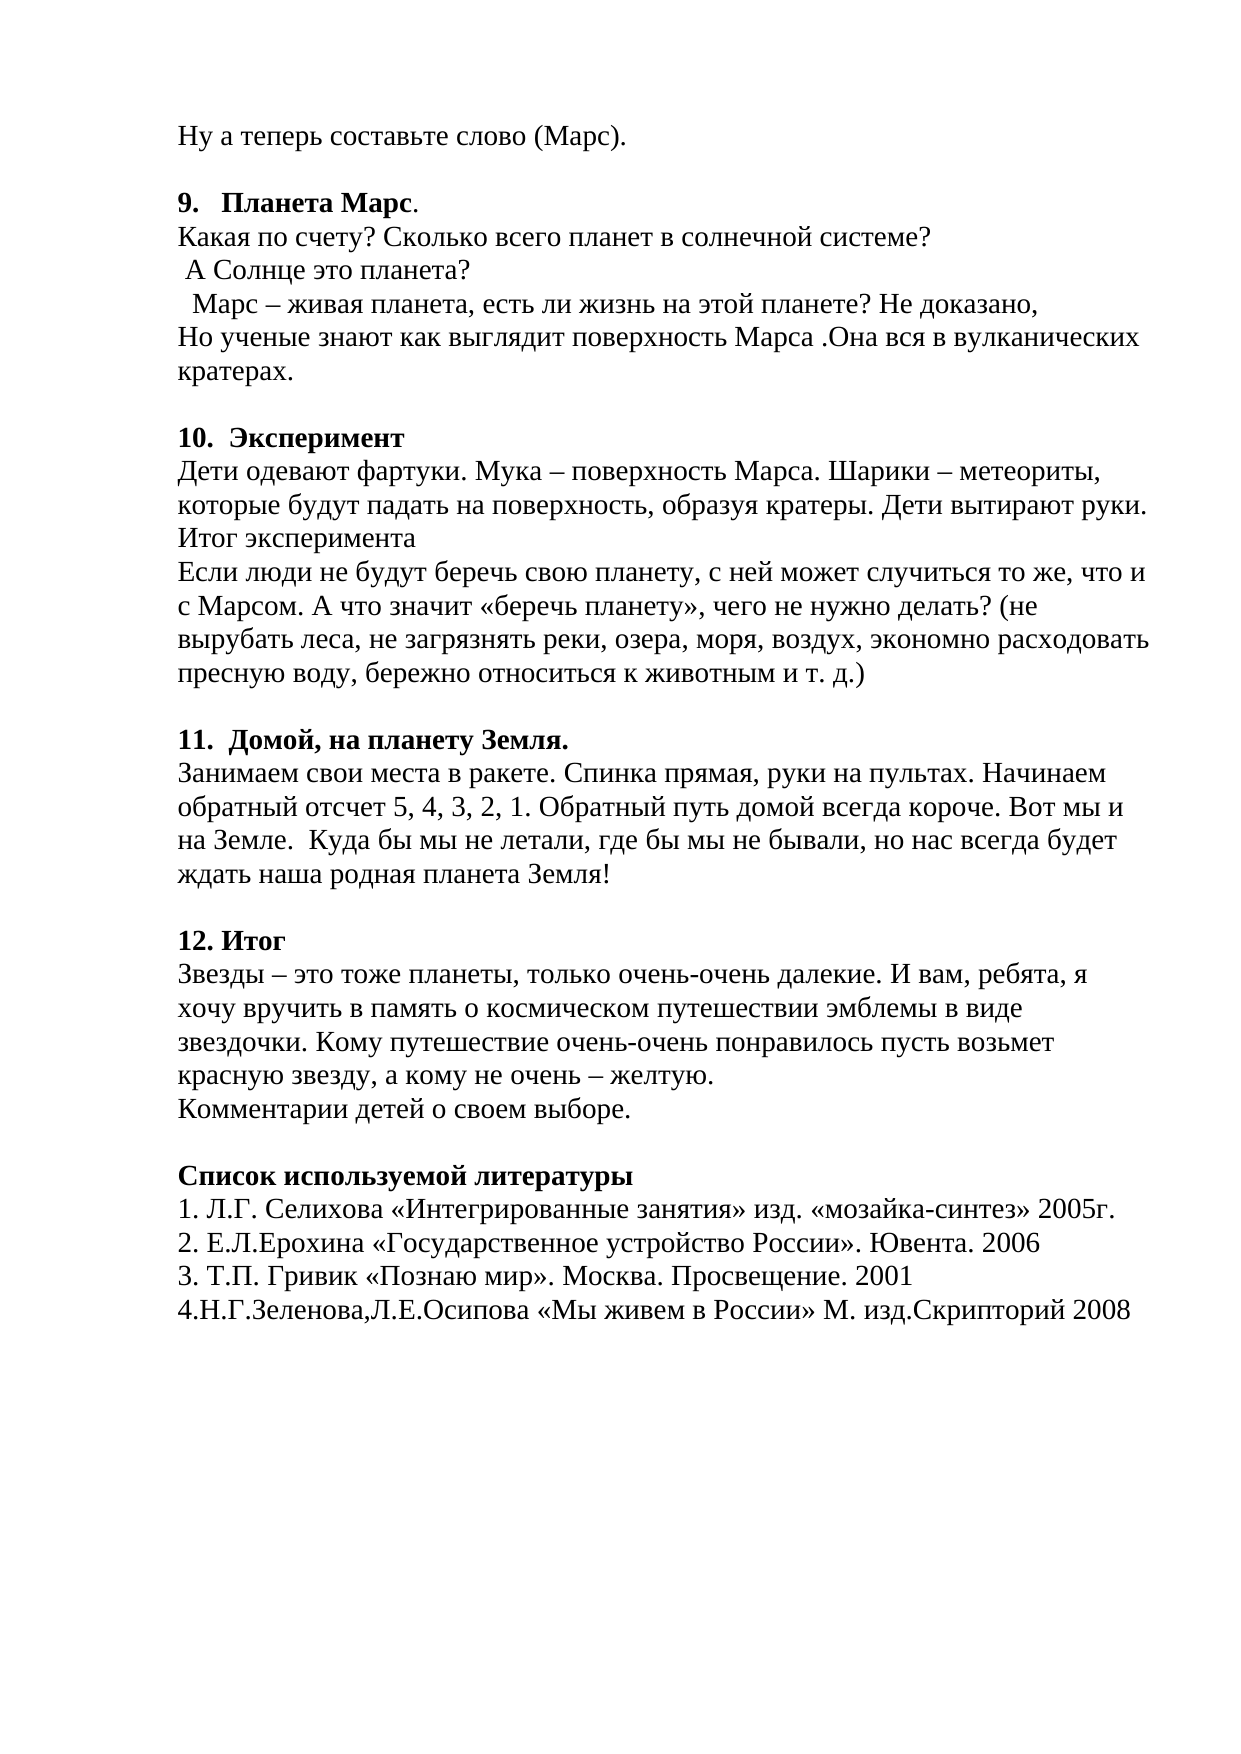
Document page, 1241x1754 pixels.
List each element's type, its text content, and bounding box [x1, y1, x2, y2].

text 11. Домой, на планету Земля. Занимаем свои места в ракете. Спинка прямая, руки на пультах. Начинаем обратный отсчет 5, 4, 3, 2, 1. Обратный путь домой всегда короче. Вот мы и на Земле. Куда бы мы не летали, где бы мы не бывали, но нас всегда будет ждать наша родная планета Земля! [177, 722, 1152, 889]
text Итог эксперимента [177, 521, 1152, 554]
text Ну а теперь составьте слово (Марс). [177, 118, 1152, 152]
text А Солнце это планета? [177, 252, 1152, 286]
text 9. Планета Марс. Какая по счету? Сколько всего планет в солнечной системе? [177, 185, 1152, 252]
text Если люди не будут беречь свою планету, с ней может случиться то же, что и с Марсом. А что значит «беречь планету», чего не нужно делать? (не вырубать леса, не загрязнять реки, озера, моря, воздух, экономно расходовать пресную воду, бережно относиться к животным и т. д.) [177, 554, 1152, 688]
text Марс – живая планета, есть ли жизнь на этой планете? Не доказано, Но ученые знают как выглядит поверхность Марса .Она вся в вулканических кратерах. [177, 286, 1152, 386]
text 10. Эксперимент Дети одевают фартуки. Мука – поверхность Марса. Шарики – метеориты, которые будут падать на поверхность, образуя кратеры. Дети вытирают руки. [177, 420, 1152, 521]
text Список используемой литературы 1. Л.Г. Селихова «Интегрированные занятия» изд. «мозайка-синтез» 2005г. 2. Е.Л.Ерохина «Государственное устройство России». Ювента. 2006 3. Т.П. Гривик «Познаю мир». Москва. Просвещение. 2001 4.Н.Г.Зеленова,Л.Е.Осипова «Мы живем в России» М. изд.Скрипторий 2008 [177, 1158, 1152, 1326]
text 12. Итог Звезды – это тоже планеты, только очень-очень далекие. И вам, ребята, я хочу вручить в память о космическом путешествии эмблемы в виде звездочки. Кому путешествие очень-очень понравилось пусть возьмет красную звезду, а кому не очень – желтую. Комментарии детей о своем выборе. [177, 923, 1152, 1124]
